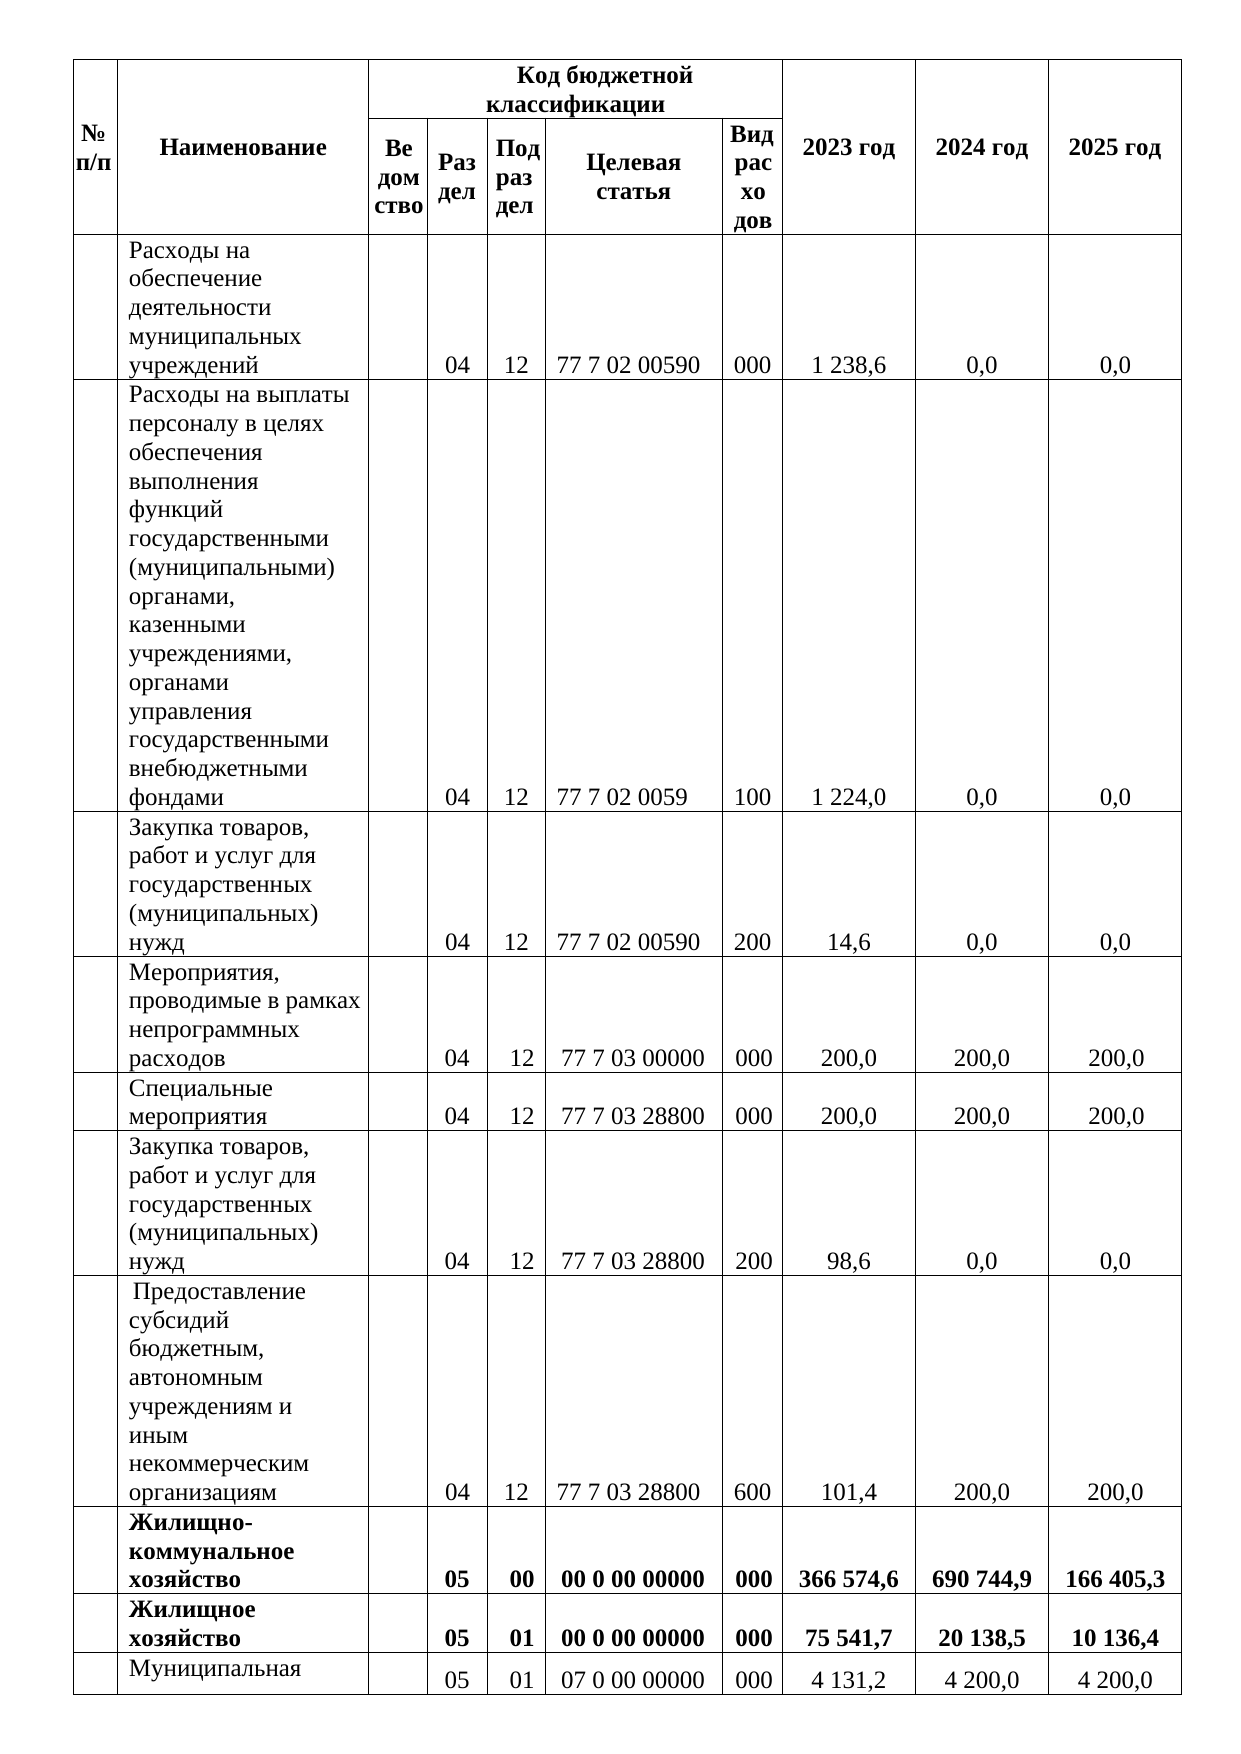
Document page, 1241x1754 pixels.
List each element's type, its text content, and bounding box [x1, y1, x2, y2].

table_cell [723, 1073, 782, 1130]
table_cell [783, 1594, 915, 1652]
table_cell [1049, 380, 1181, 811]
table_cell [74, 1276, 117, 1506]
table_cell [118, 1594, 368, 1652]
table_header 2025 год [1049, 60, 1181, 234]
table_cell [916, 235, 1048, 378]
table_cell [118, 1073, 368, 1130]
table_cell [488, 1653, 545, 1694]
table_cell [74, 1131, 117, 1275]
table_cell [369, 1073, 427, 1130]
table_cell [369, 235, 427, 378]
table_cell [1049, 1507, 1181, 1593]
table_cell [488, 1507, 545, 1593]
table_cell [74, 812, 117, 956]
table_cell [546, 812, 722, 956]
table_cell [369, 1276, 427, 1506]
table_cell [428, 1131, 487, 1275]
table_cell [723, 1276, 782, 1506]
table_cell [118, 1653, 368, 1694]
table_cell Ве дом ство [369, 119, 427, 234]
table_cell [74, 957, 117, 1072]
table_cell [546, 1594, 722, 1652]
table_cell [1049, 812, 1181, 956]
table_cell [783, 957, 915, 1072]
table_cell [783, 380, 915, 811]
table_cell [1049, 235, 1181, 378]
table_cell Под раз дел [488, 119, 545, 234]
table_cell Вид рас хо дов [723, 119, 782, 234]
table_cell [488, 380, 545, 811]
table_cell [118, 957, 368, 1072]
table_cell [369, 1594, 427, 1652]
table_cell Целевая статья [546, 119, 722, 234]
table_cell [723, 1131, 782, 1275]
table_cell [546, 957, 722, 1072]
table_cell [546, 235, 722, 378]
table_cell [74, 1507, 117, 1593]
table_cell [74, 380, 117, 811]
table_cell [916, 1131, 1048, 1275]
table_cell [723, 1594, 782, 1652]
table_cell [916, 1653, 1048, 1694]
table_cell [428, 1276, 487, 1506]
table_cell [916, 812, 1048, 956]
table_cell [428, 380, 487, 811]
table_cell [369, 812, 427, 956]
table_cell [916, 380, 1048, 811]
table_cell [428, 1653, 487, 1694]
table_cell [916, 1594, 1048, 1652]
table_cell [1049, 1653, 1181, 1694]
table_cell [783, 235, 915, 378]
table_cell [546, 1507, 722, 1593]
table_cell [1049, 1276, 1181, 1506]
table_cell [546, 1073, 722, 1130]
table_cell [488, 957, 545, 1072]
table_header Код бюджетной классификации [369, 60, 782, 118]
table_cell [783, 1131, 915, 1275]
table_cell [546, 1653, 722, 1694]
table_cell Раз дел [428, 119, 487, 234]
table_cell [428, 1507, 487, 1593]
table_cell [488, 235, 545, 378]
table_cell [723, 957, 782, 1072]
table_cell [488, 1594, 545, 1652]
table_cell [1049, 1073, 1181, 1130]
table_header Наименование [118, 60, 368, 234]
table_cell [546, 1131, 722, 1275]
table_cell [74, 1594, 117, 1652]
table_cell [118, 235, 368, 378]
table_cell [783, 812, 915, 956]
table_header 2024 год [916, 60, 1048, 234]
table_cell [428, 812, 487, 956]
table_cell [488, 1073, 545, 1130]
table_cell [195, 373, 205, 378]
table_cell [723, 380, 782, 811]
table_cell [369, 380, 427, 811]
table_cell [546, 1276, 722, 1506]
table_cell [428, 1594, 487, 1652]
table_header № п/п [74, 60, 117, 234]
table_header 2023 год [783, 60, 915, 234]
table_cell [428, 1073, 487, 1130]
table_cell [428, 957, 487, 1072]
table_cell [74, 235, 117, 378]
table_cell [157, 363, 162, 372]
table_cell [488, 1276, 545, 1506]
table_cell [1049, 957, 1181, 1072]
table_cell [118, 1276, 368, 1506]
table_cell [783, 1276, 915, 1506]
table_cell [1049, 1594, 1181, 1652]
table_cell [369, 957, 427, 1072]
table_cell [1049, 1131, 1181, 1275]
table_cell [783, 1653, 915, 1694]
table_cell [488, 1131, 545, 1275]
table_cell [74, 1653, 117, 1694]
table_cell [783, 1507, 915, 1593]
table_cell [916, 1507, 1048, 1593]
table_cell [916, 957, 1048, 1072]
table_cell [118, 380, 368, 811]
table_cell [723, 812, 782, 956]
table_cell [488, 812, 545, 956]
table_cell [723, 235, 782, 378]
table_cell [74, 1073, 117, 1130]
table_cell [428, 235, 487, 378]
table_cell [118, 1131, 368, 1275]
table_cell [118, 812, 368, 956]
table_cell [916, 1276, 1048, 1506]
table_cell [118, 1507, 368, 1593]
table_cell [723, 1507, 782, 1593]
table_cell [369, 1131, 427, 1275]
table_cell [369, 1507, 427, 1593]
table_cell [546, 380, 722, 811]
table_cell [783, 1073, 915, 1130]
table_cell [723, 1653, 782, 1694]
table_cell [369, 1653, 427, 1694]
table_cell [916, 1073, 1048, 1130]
